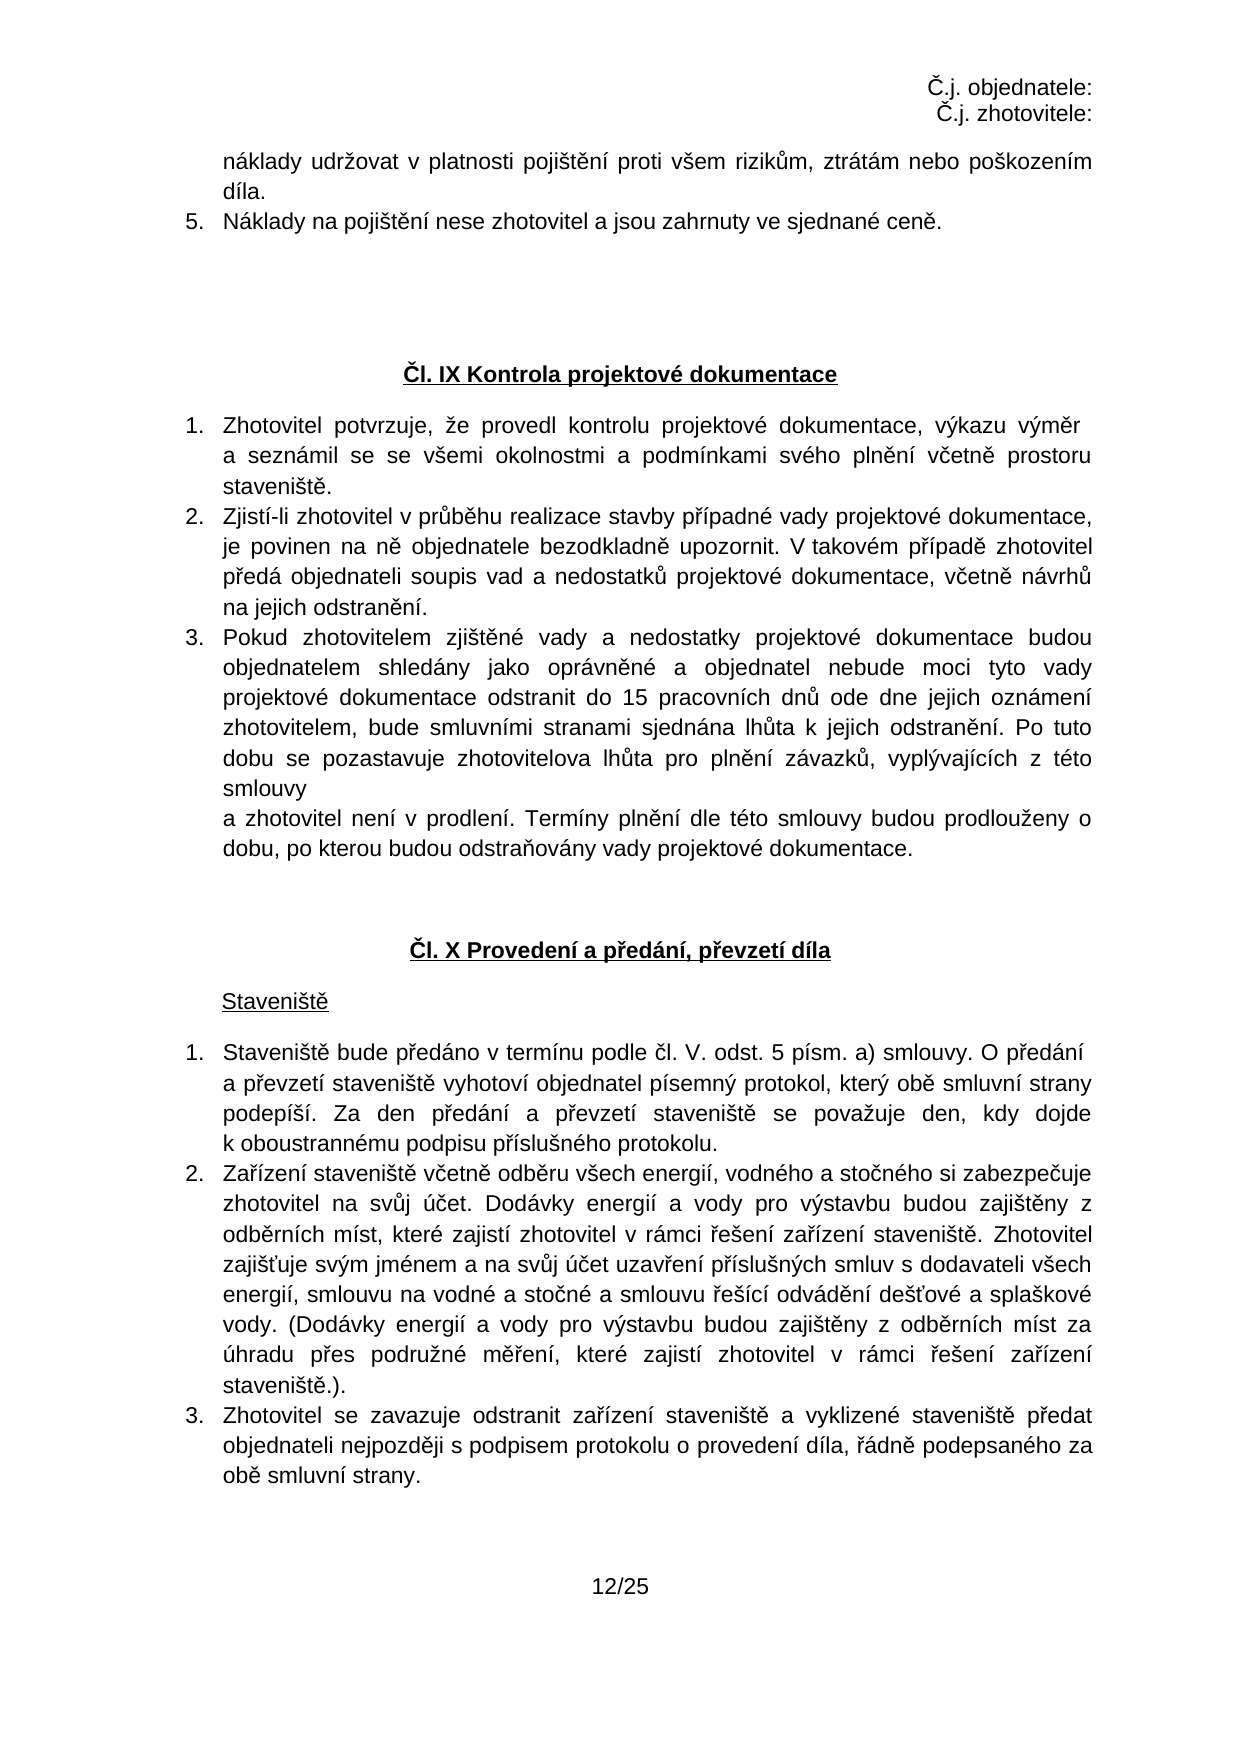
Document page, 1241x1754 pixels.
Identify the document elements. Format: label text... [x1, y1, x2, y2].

list Zhotovitel se zavazuje odstranit zařízení staveniště a vyklizené staveniště předat objednateli nejpozději s podpisem protokolu o provedení díla, řádně podepsaného za obě smluvní strany. [185, 1402, 1093, 1488]
list Pokud zhotovitelem zjištěné vady a nedostatky projektové dokumentace budou objednatelem shledány jako oprávněné a objednatel nebude moci tyto vady projektové dokumentace odstranit do 15 pracovních dnů ode dne jejich oznámení zhotovitelem, bude smluvními stranami sjednána lhůta k jejich odstranění. Po tuto dobu se pozastavuje zhotovitelova lhůta pro plnění závazků, vyplývajících z této smlouvy a zhotovitel není v prodlení. Termíny plnění dle této smlouvy budou prodlouženy o dobu, po kterou budou odstraňovány vady projektové dokumentace. [185, 624, 1093, 861]
list Staveniště bude předáno v termínu podle čl. V. odst. 5 písm. a) smlouvy. O předání a převzetí staveniště vyhotoví objednatel písemný protokol, který obě smluvní strany podepíší. Za den předání a převzetí staveniště se považuje den, kdy dojde k oboustrannému podpisu příslušného protokolu. [185, 1039, 1093, 1156]
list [185, 148, 1093, 204]
text Čl. IX Kontrola projektové dokumentace [148, 361, 1093, 387]
text Čl. X Provedení a předání, převzetí díla [148, 937, 1093, 963]
text Staveniště [148, 988, 1093, 1014]
list Náklady na pojištění nese zhotovitel a jsou zahrnuty ve sjednané ceně. [185, 208, 1093, 234]
list Zařízení staveniště včetně odběru všech energií, vodného a stočného si zabezpečuje zhotovitel na svůj účet. Dodávky energií a vody pro výstavbu budou zajištěny z odběrních míst, které zajistí zhotovitel v rámci řešení zařízení staveniště. Zhotovitel zajišťuje svým jménem a na svůj účet uzavření příslušných smluv s dodavateli všech energií, smlouvu na vodné a stočné a smlouvu řešící odvádění dešťové a splaškové vody. (Dodávky energií a vody pro výstavbu budou zajištěny z odběrních míst za úhradu přes podružné měření, které zajistí zhotovitel v rámci řešení zařízení staveniště.). [185, 1160, 1093, 1398]
list Zhotovitel potvrzuje, že provedl kontrolu projektové dokumentace, výkazu výměr a seznámil se se všemi okolnostmi a podmínkami svého plnění včetně prostoru staveniště. [185, 412, 1093, 499]
list Zjistí-li zhotovitel v průběhu realizace stavby případné vady projektové dokumentace, je povinen na ně objednatele bezodkladně upozornit. V takovém případě zhotovitel předá objednateli soupis vad a nedostatků projektové dokumentace, včetně návrhů na jejich odstranění. [185, 503, 1093, 620]
